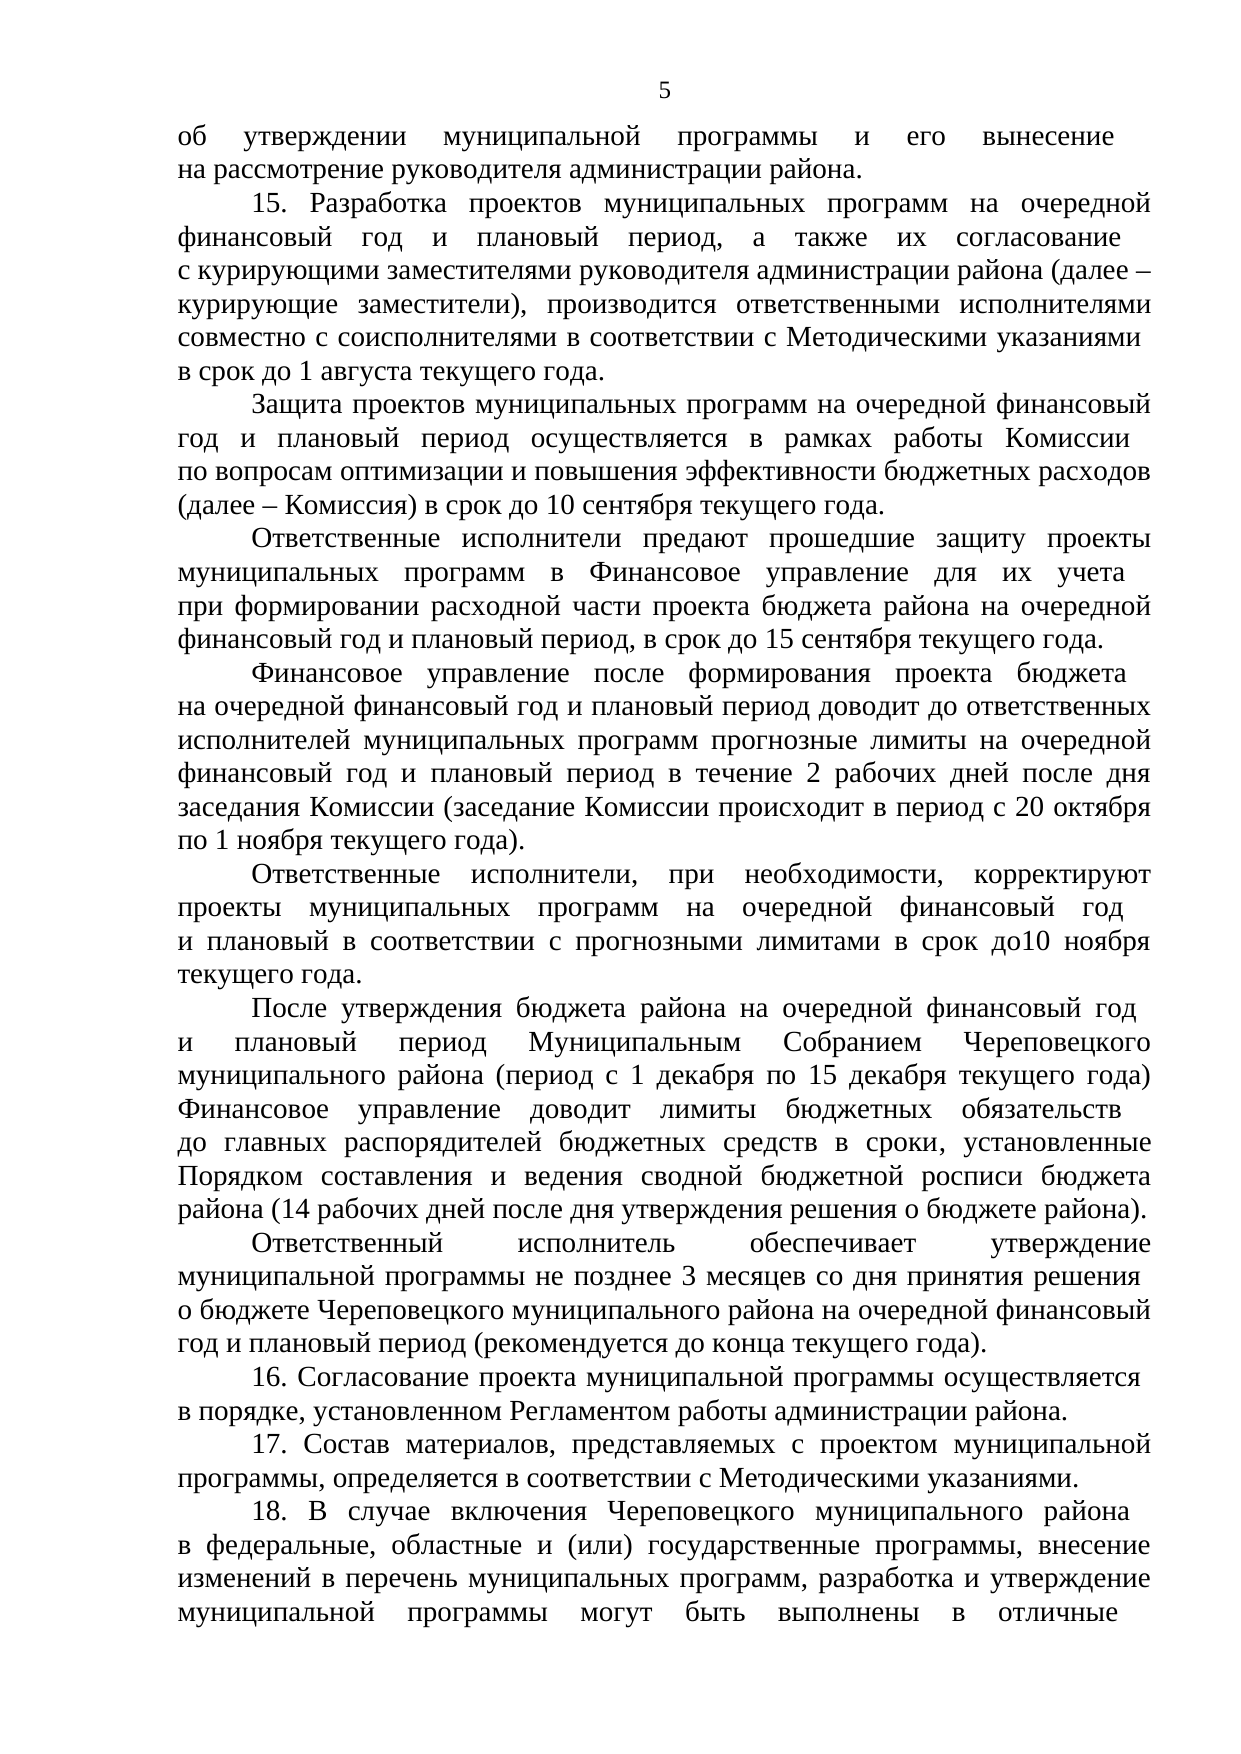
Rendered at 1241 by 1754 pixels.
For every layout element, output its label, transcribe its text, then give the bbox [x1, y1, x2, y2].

text Ответственный исполнитель обеспечивает утверждение муниципальной программы не позднее 3 месяцев со дня принятия решения о бюджете Череповецкого муниципального района на очередной финансовый год и плановый период (рекомендуется до конца текущего года). [177, 1225, 1152, 1359]
text Финансовое управление после формирования проекта бюджета на очередной финансовый год и плановый период доводит до ответственных исполнителей муниципальных программ прогнозные лимиты на очередной финансовый год и плановый период в течение 2 рабочих дней после дня заседания Комиссии (заседание Комиссии происходит в период с 20 октября по 1 ноября текущего года). [177, 655, 1152, 856]
text 17. Состав материалов, представляемых с проектом муниципальной программы, определяется в соответствии с Методическими указаниями. [177, 1426, 1152, 1493]
text 16. Согласование проекта муниципальной программы осуществляется в порядке, установленном Регламентом работы администрации района. [177, 1359, 1152, 1426]
text 15. Разработка проектов муниципальных программ на очередной финансовый год и плановый период, а также их согласование с курирующими заместителями руководителя администрации района (далее – курирующие заместители), производится ответственными исполнителями совместно с соисполнителями в соответствии с Методическими указаниями в срок до 1 августа текущего года. [177, 185, 1152, 386]
text Ответственные исполнители предают прошедшие защиту проекты муниципальных программ в Финансовое управление для их учета при формировании расходной части проекта бюджета района на очередной финансовый год и плановый период, в срок до 15 сентября текущего года. [177, 521, 1152, 655]
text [177, 1493, 1152, 1627]
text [177, 118, 1152, 185]
text После утверждения бюджета района на очередной финансовый год и плановый период Муниципальным Собранием Череповецкого муниципального района (период с 1 декабря по 15 декабря текущего года) Финансовое управление доводит лимиты бюджетных обязательств до главных распорядителей бюджетных средств в сроки, установленные Порядком составления и ведения сводной бюджетной росписи бюджета района (14 рабочих дней после дня утверждения решения о бюджете района). [177, 990, 1152, 1225]
list Защита проектов муниципальных программ на очередной финансовый год и плановый период осуществляется в рамках работы Комиссии по вопросам оптимизации и повышения эффективности бюджетных расходов (далее – Комиссия) в срок до 10 сентября текущего года. [177, 386, 1152, 521]
text Ответственные исполнители, при необходимости, корректируют проекты муниципальных программ на очередной финансовый год и плановый в соответствии с прогнозными лимитами в срок до10 ноября текущего года. [177, 856, 1152, 990]
